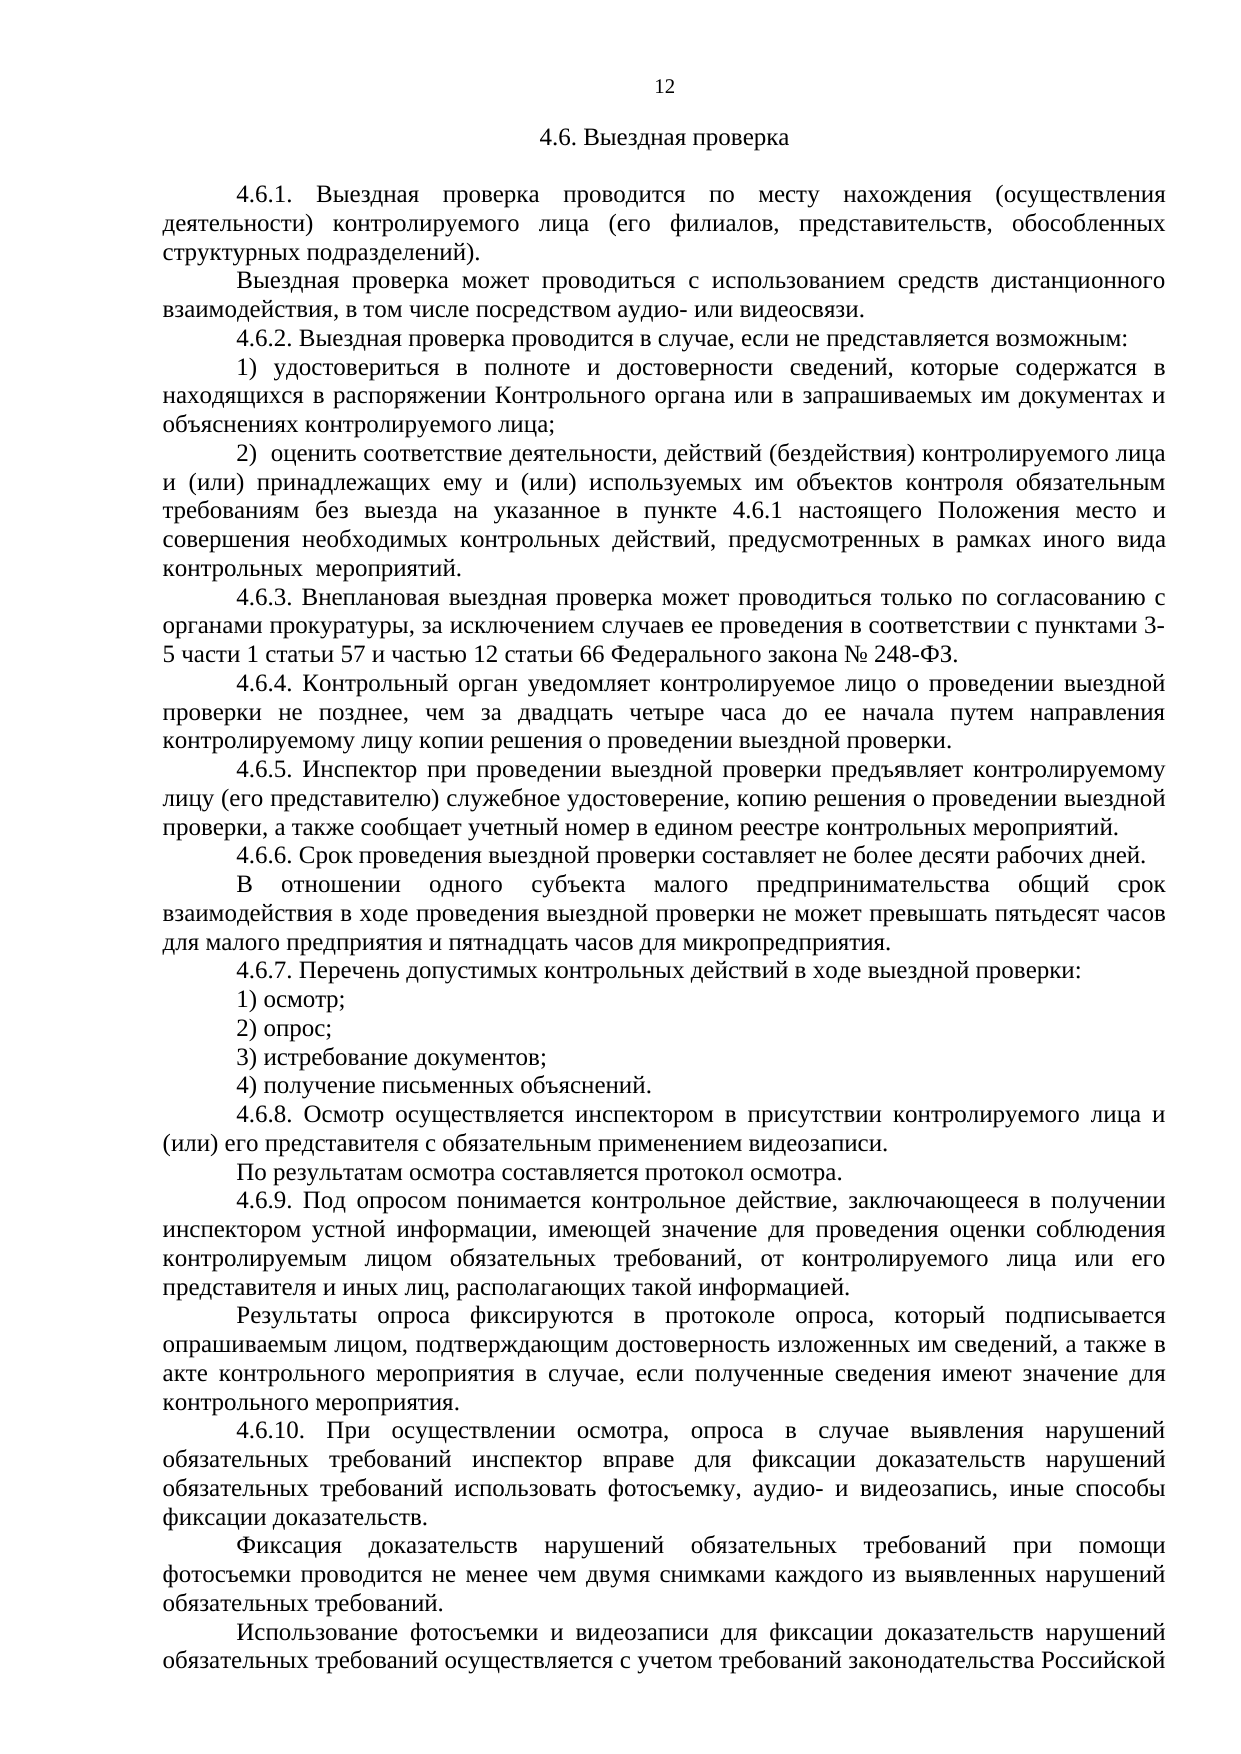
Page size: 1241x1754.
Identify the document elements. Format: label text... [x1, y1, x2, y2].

list 4.6. Выездная проверка [162, 122, 1167, 151]
list 4.6.6. Срок проведения выездной проверки составляет не более десяти рабочих дней. [162, 841, 1167, 869]
list 4.6.2. Выездная проверка проводится в случае, если не представляется возможным: [162, 323, 1167, 352]
text 4.6.4. Контрольный орган уведомляет контролируемое лицо о проведении выездной проверки не позднее, чем за двадцать четыре часа до ее начала путем направления контролируемому лицу копии решения о проведении выездной проверки. [162, 668, 1167, 754]
text 2) опрос; [162, 1013, 1167, 1042]
text 3) истребование документов; [162, 1042, 1167, 1071]
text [162, 1617, 1167, 1674]
list 4.6.5. Инспектор при проведении выездной проверки предъявляет контролируемому лицу (его представителю) служебное удостоверение, копию решения о проведении выездной проверки, а также сообщает учетный номер в едином реестре контрольных мероприятий. [162, 754, 1167, 841]
text 1) осмотр; [162, 984, 1167, 1013]
text 4.6.3. Внеплановая выездная проверка может проводиться только по согласованию с органами прокуратуры, за исключением случаев ее проведения в соответствии с пунктами 3-5 части 1 статьи 57 и частью 12 статьи 66 Федерального закона № 248-ФЗ. [162, 582, 1167, 668]
text Результаты опроса фиксируются в протоколе опроса, который подписывается опрашиваемым лицом, подтверждающим достоверность изложенных им сведений, а также в акте контрольного мероприятия в случае, если полученные сведения имеют значение для контрольного мероприятия. [162, 1301, 1167, 1416]
text 4.6.7. Перечень допустимых контрольных действий в ходе выездной проверки: [162, 956, 1167, 984]
text 4) получение письменных объяснений. [162, 1071, 1167, 1099]
text 4.6.10. При осуществлении осмотра, опроса в случае выявления нарушений обязательных требований инспектор вправе для фиксации доказательств нарушений обязательных требований использовать фотосъемку, аудио- и видеозапись, иные способы фиксации доказательств. [162, 1416, 1167, 1531]
text Фиксация доказательств нарушений обязательных требований при помощи фотосъемки проводится не менее чем двумя снимками каждого из выявленных нарушений обязательных требований. [162, 1531, 1167, 1617]
text Выездная проверка может проводиться с использованием средств дистанционного взаимодействия, в том числе посредством аудио- или видеосвязи. [162, 266, 1167, 323]
text 2) оценить соответствие деятельности, действий (бездействия) контролируемого лица и (или) принадлежащих ему и (или) используемых им объектов контроля обязательным требованиям без выезда на указанное в пункте 4.6.1 настоящего Положения место и совершения необходимых контрольных действий, предусмотренных в рамках иного вида контрольных мероприятий. [162, 438, 1167, 582]
list В отношении одного субъекта малого предпринимательства общий срок взаимодействия в ходе проведения выездной проверки не может превышать пятьдесят часов для малого предприятия и пятнадцать часов для микропредприятия. [162, 869, 1167, 956]
text 4.6.8. Осмотр осуществляется инспектором в присутствии контролируемого лица и (или) его представителя с обязательным применением видеозаписи. [162, 1099, 1167, 1157]
text 1) удостовериться в полноте и достоверности сведений, которые содержатся в находящихся в распоряжении Контрольного органа или в запрашиваемых им документах и объяснениях контролируемого лица; [162, 352, 1167, 438]
list 4.6.1. Выездная проверка проводится по месту нахождения (осуществления деятельности) контролируемого лица (его филиалов, представительств, обособленных структурных подразделений). [162, 179, 1167, 266]
text 4.6.9. Под опросом понимается контрольное действие, заключающееся в получении инспектором устной информации, имеющей значение для проведения оценки соблюдения контролируемым лицом обязательных требований, от контролируемого лица или его представителя и иных лиц, располагающих такой информацией. [162, 1186, 1167, 1301]
text По результатам осмотра составляется протокол осмотра. [162, 1157, 1167, 1186]
